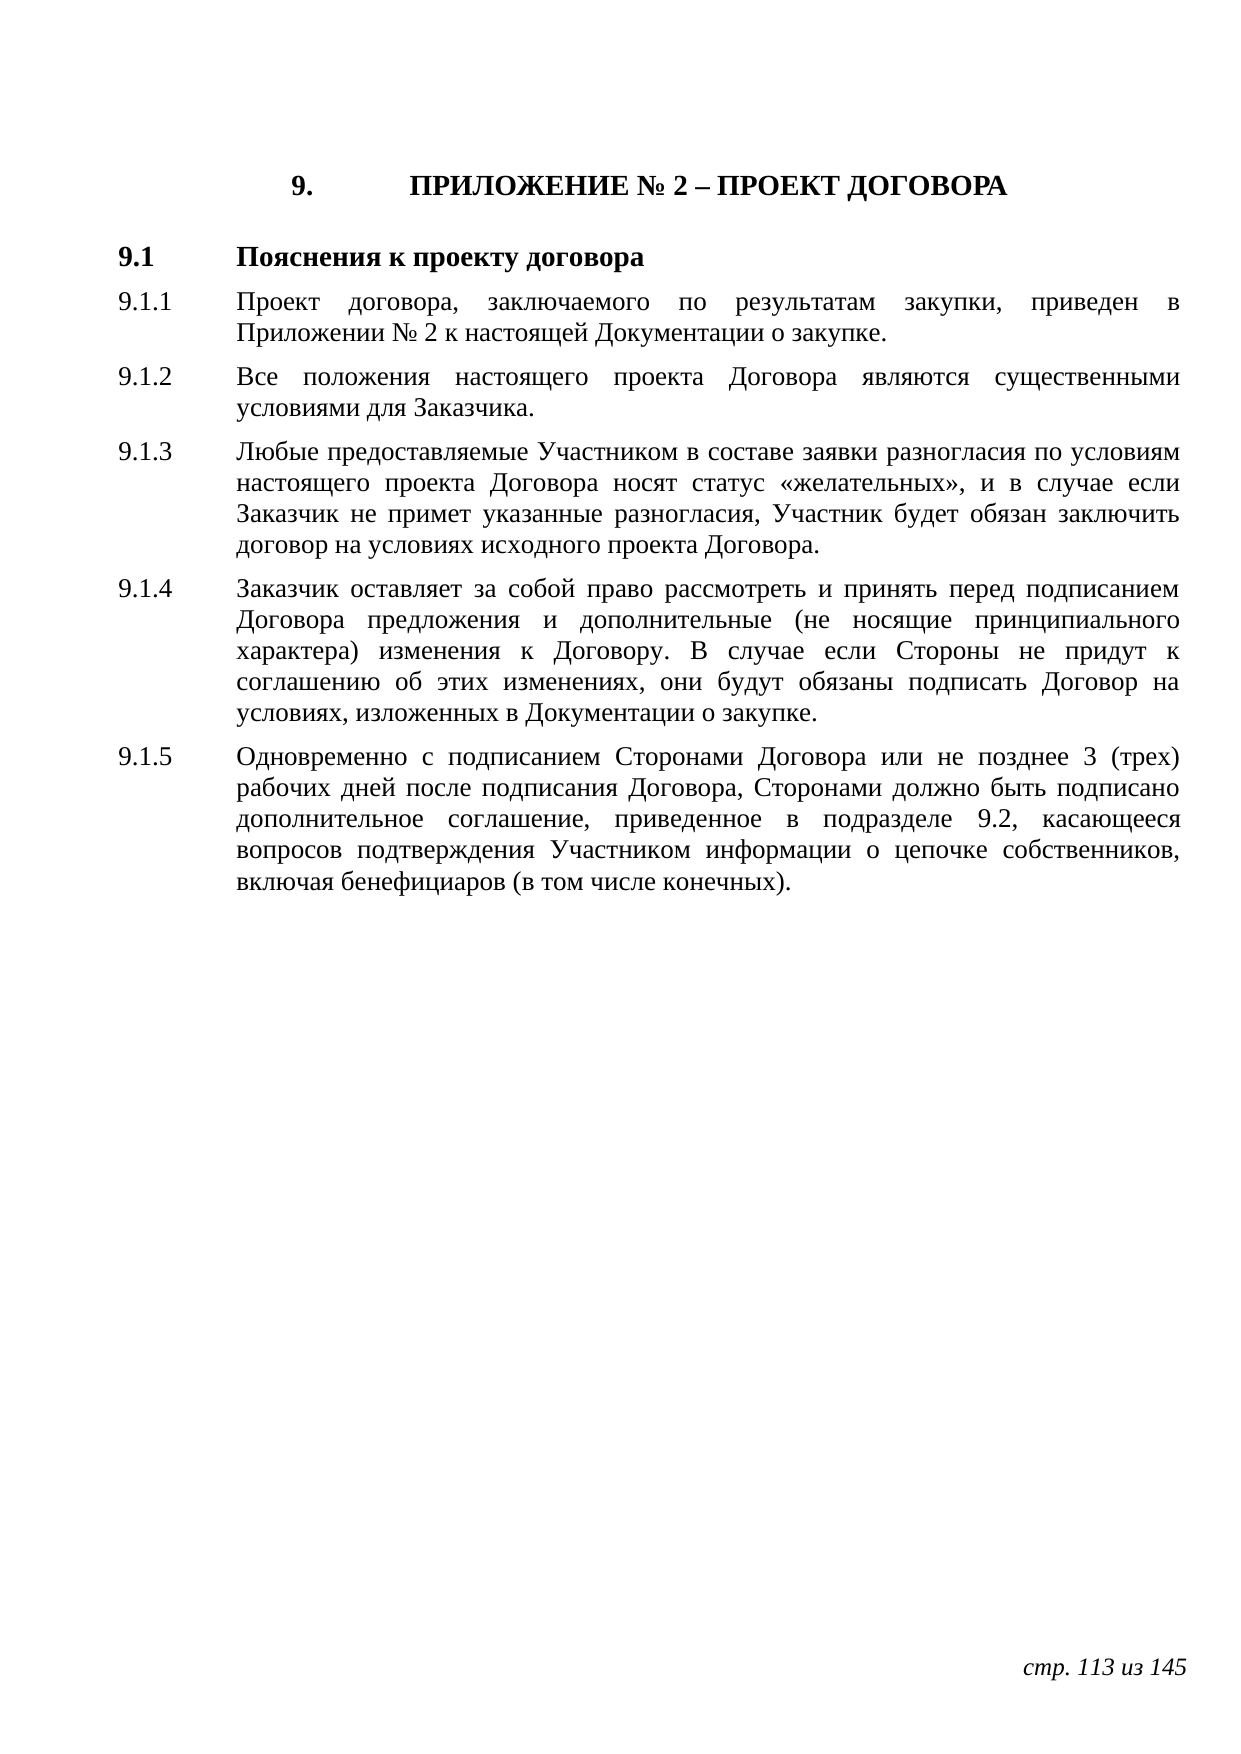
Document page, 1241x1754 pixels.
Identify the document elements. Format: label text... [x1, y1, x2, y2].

subtitle Пояснения к проекту договора [118, 239, 1181, 273]
text Любые предоставляемые Участником в составе заявки разногласия по условиям настоящего проекта Договора носят статус «желательных», и в случае если Заказчик не примет указанные разногласия, Участник будет обязан заключить договор на условиях исходного проекта Договора. [118, 435, 1181, 559]
subtitle ПРИЛОЖЕНИЕ № 2 – ПРОЕКТ ДОГОВОРА [118, 168, 1181, 202]
text Все положения настоящего проекта Договора являются существенными условиями для Заказчика. [118, 360, 1181, 422]
text Заказчик оставляет за собой право рассмотреть и принять перед подписанием Договора предложения и дополнительные (не носящие принципиального характера) изменения к Договору. В случае если Стороны не придут к соглашению об этих изменениях, они будут обязаны подписать Договор на условиях, изложенных в Документации о закупке. [118, 572, 1181, 728]
text Проект договора, заключаемого по результатам закупки, приведен в Приложении № 2 к настоящей Документации о закупке. [118, 285, 1181, 347]
text Одновременно с подписанием Сторонами Договора или не позднее 3 (трех) рабочих дней после подписания Договора, Сторонами должно быть подписано дополнительное соглашение, приведенное в подразделе 9.2, касающееся вопросов подтверждения Участником информации о цепочке собственников, включая бенефициаров (в том числе конечных). [118, 740, 1181, 896]
